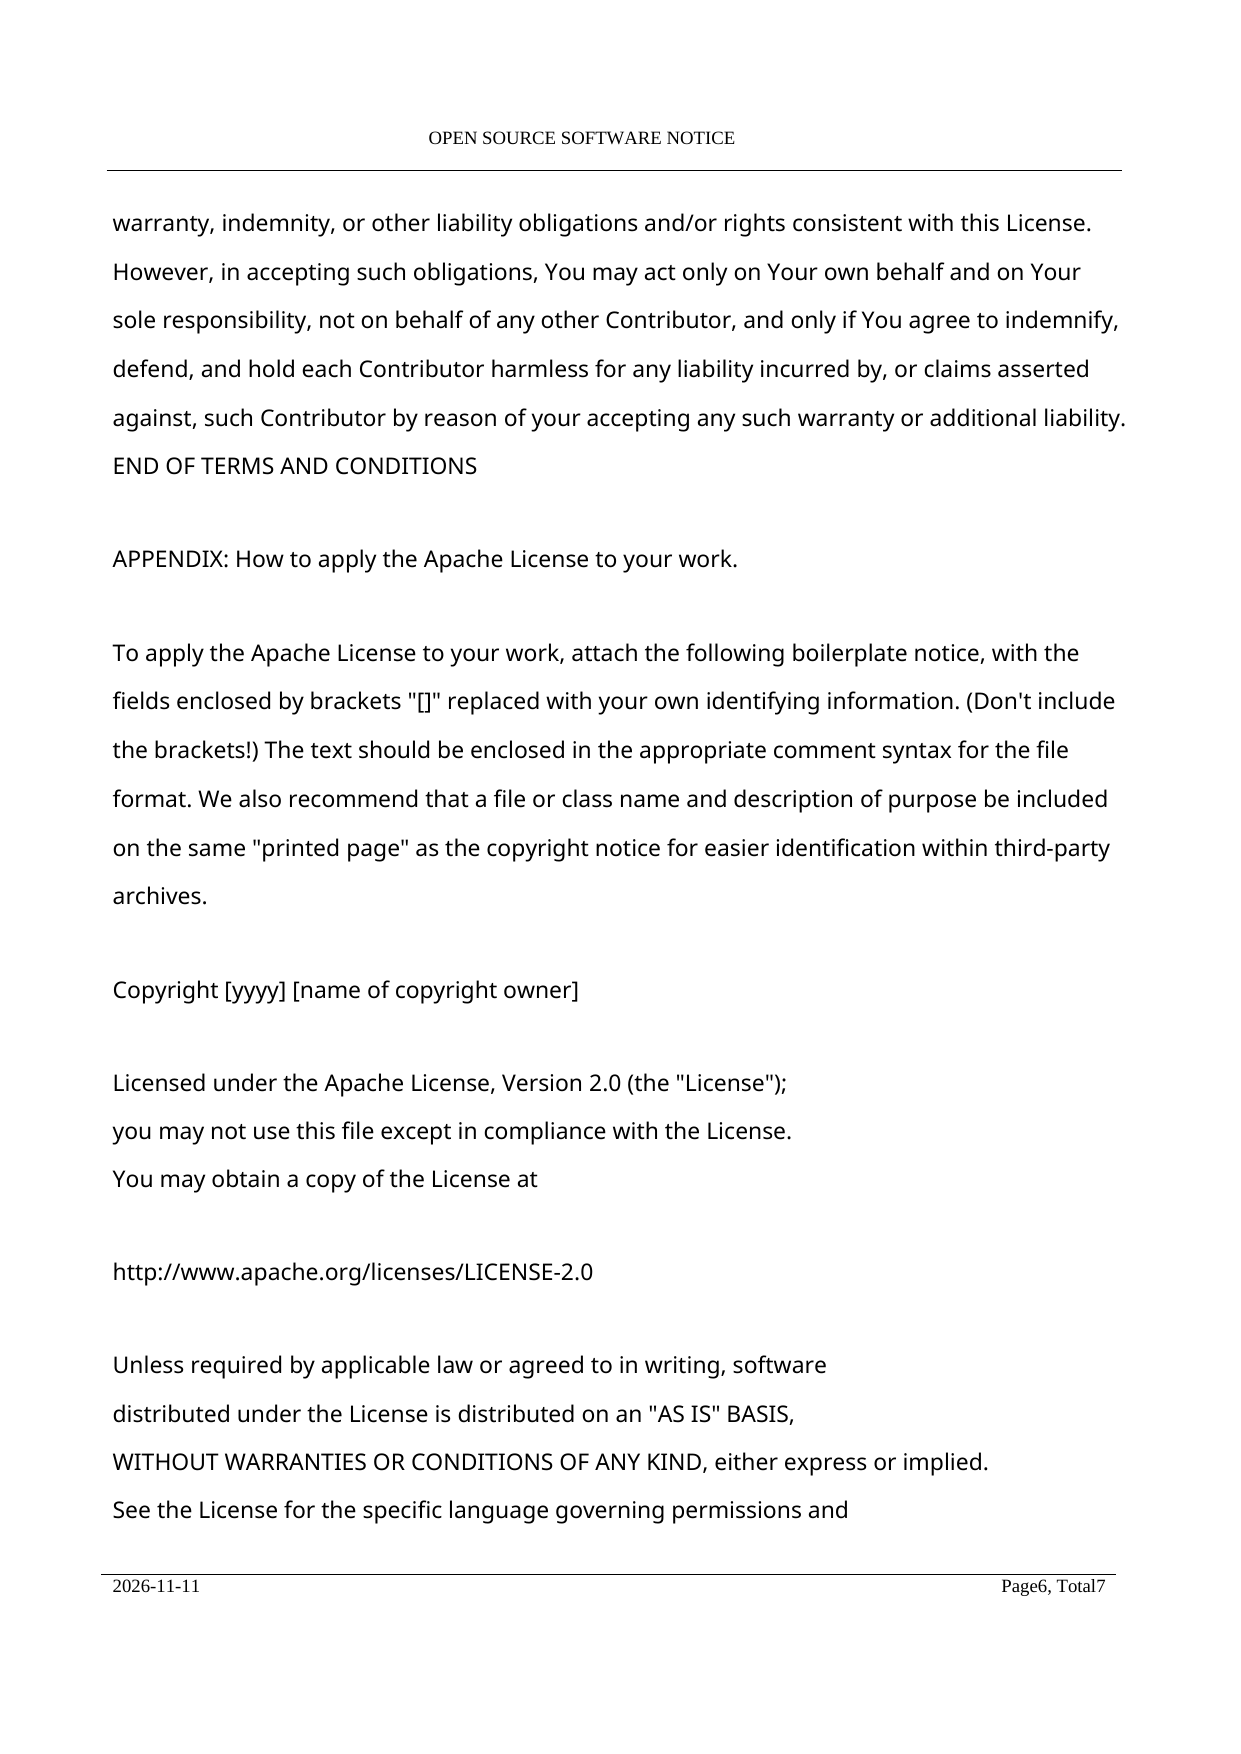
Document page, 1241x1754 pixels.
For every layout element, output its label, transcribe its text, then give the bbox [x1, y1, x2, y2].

text You may obtain a copy of the License at [112, 1162, 1128, 1195]
text See the License for the specific language governing permissions and [112, 1493, 1128, 1526]
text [112, 206, 1128, 434]
text APPENDIX: How to apply the Apache License to your work. [112, 543, 1128, 575]
text http://www.apache.org/licenses/LICENSE-2.0 [112, 1256, 1128, 1288]
text Unless required by applicable law or agreed to in writing, software [112, 1349, 1128, 1381]
text To apply the Apache License to your work, attach the following boilerplate notice, with the fields enclosed by brackets "[]" replaced with your own identifying information. (Don't include the brackets!) The text should be enclosed in the appropriate comment syntax for the file format. We also recommend that a file or class name and description of purpose be included on the same "printed page" as the copyright notice for easier identification within third-party archives. [112, 636, 1128, 912]
text distributed under the License is distributed on an "AS IS" BASIS, [112, 1397, 1128, 1429]
text WITHOUT WARRANTIES OR CONDITIONS OF ANY KIND, either express or implied. [112, 1445, 1128, 1478]
text you may not use this file except in compliance with the License. [112, 1114, 1128, 1147]
text Copyright [yyyy] [name of copyright owner] [112, 973, 1128, 1005]
text END OF TERMS AND CONDITIONS [112, 449, 1128, 482]
text Licensed under the Apache License, Version 2.0 (the "License"); [112, 1066, 1128, 1099]
